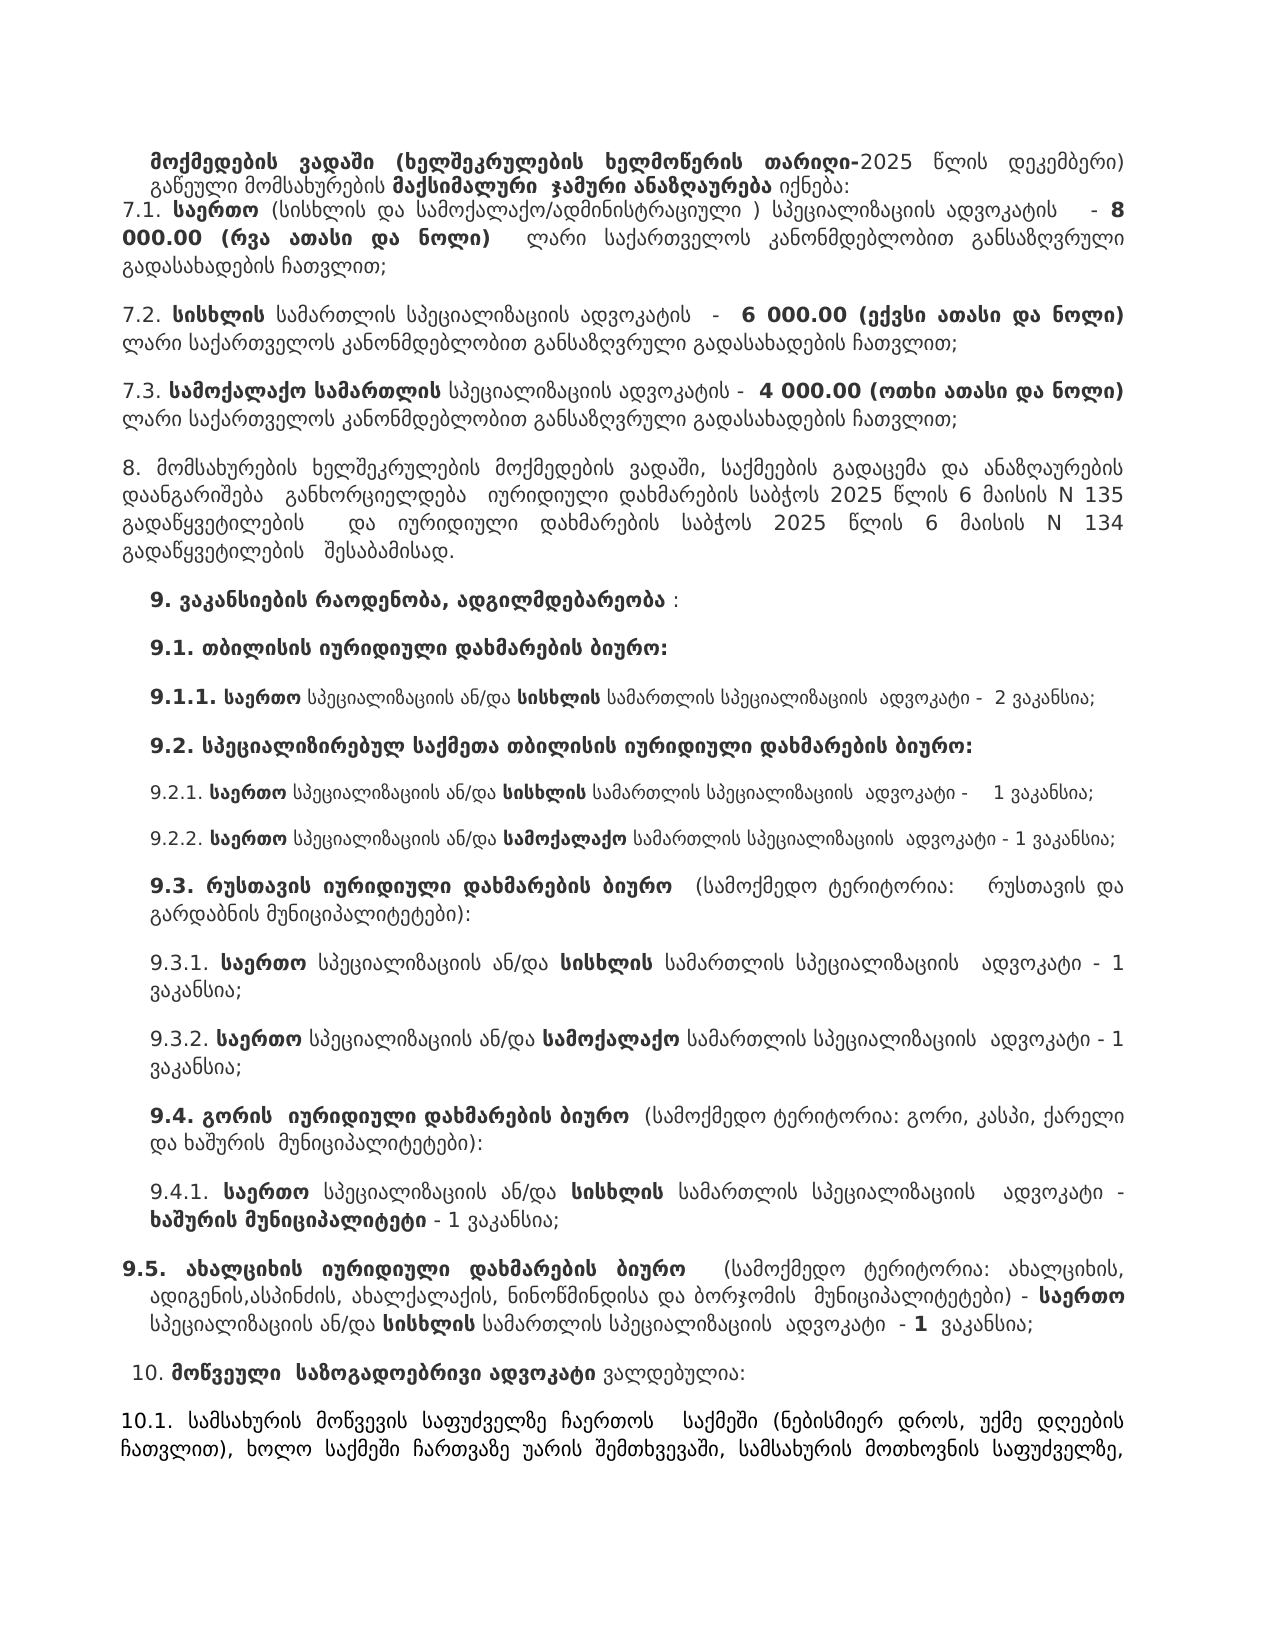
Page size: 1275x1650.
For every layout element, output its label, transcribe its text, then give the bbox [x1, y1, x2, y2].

text 9. ვაკანსიების რაოდენობა, ადგილმდებარეობა : [149, 588, 1125, 612]
text 9.3.1. საერთო სპეციალიზაციის ან/და სისხლის სამართლის სპეციალიზაციის ადვოკატი - 1 ვაკანსია; [149, 951, 1125, 1003]
text 9.5. ახალციხის იურიდიული დახმარების ბიურო (სამოქმედო ტერიტორია: ახალციხის, ადიგენის,ასპინძის, ახალქალაქის, ნინოწმინდისა და ბორჯომის მუნიციპალიტეტები) - საერთო სპეციალიზაციის ან/და სისხლის სამართლის სპეციალიზაციის ადვოკატი - 1 ვაკანსია; [122, 1257, 1125, 1336]
text 9.1. თბილისის იურიდიული დახმარების ბიურო: [149, 636, 1125, 661]
text 8. მომსახურების ხელშეკრულების მოქმედების ვადაში, საქმეების გადაცემა და ანაზღაურების დაანგარიშება განხორციელდება იურიდიული დახმარების საბჭოს 2025 წლის 6 მაისის N 135 გადაწყვეტილების და იურიდიული დახმარების საბჭოს 2025 წლის 6 მაისის N 134 გადაწყვეტილების შესაბამისად. [122, 456, 1125, 563]
text 9.1.1. საერთო სპეციალიზაციის ან/და სისხლის სამართლის სპეციალიზაციის ადვოკატი - 2 ვაკანსია; [149, 685, 1125, 709]
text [150, 150, 1125, 198]
text 9.4. გორის იურიდიული დახმარების ბიურო (სამოქმედო ტერიტორია: გორი, კასპი, ქარელი და ხაშურის მუნიციპალიტეტები): [149, 1104, 1125, 1156]
text 7.1. საერთო (სისხლის და სამოქალაქო/ადმინისტრაციული ) სპეციალიზაციის ადვოკატის - 8 000.00 (რვა ათასი და ნოლი) ლარი საქართველოს კანონმდებლობით განსაზღვრული გადასახადების ჩათვლით; [122, 198, 1125, 278]
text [120, 1409, 1125, 1462]
text 9.3. რუსთავის იურიდიული დახმარების ბიურო (სამოქმედო ტერიტორია: რუსთავის და გარდაბნის მუნიციპალიტეტები): [149, 874, 1125, 926]
text 9.2.2. საერთო სპეციალიზაციის ან/და სამოქალაქო სამართლის სპეციალიზაციის ადვოკატი - 1 ვაკანსია; [149, 828, 1125, 850]
text 7.2. სისხლის სამართლის სპეციალიზაციის ადვოკატის - 6 000.00 (ექვსი ათასი და ნოლი) ლარი საქართველოს კანონმდებლობით განსაზღვრული გადასახადების ჩათვლით; [122, 303, 1125, 355]
text 7.3. სამოქალაქო სამართლის სპეციალიზაციის ადვოკატის - 4 000.00 (ოთხი ათასი და ნოლი) ლარი საქართველოს კანონმდებლობით განსაზღვრული გადასახადების ჩათვლით; [122, 379, 1125, 431]
text 9.3.2. საერთო სპეციალიზაციის ან/და სამოქალაქო სამართლის სპეციალიზაციის ადვოკატი - 1 ვაკანსია; [149, 1027, 1125, 1079]
text 9.4.1. საერთო სპეციალიზაციის ან/და სისხლის სამართლის სპეციალიზაციის ადვოკატი - ხაშურის მუნიციპალიტეტი - 1 ვაკანსია; [149, 1180, 1125, 1232]
text 9.2. სპეციალიზირებულ საქმეთა თბილისის იურიდიული დახმარების ბიურო: [149, 734, 1125, 758]
text 9.2.1. საერთო სპეციალიზაციის ან/და სისხლის სამართლის სპეციალიზაციის ადვოკატი - 1 ვაკანსია; [149, 782, 1125, 804]
text 10. მოწვეული საზოგადოებრივი ადვოკატი ვალდებულია: [131, 1361, 1125, 1385]
